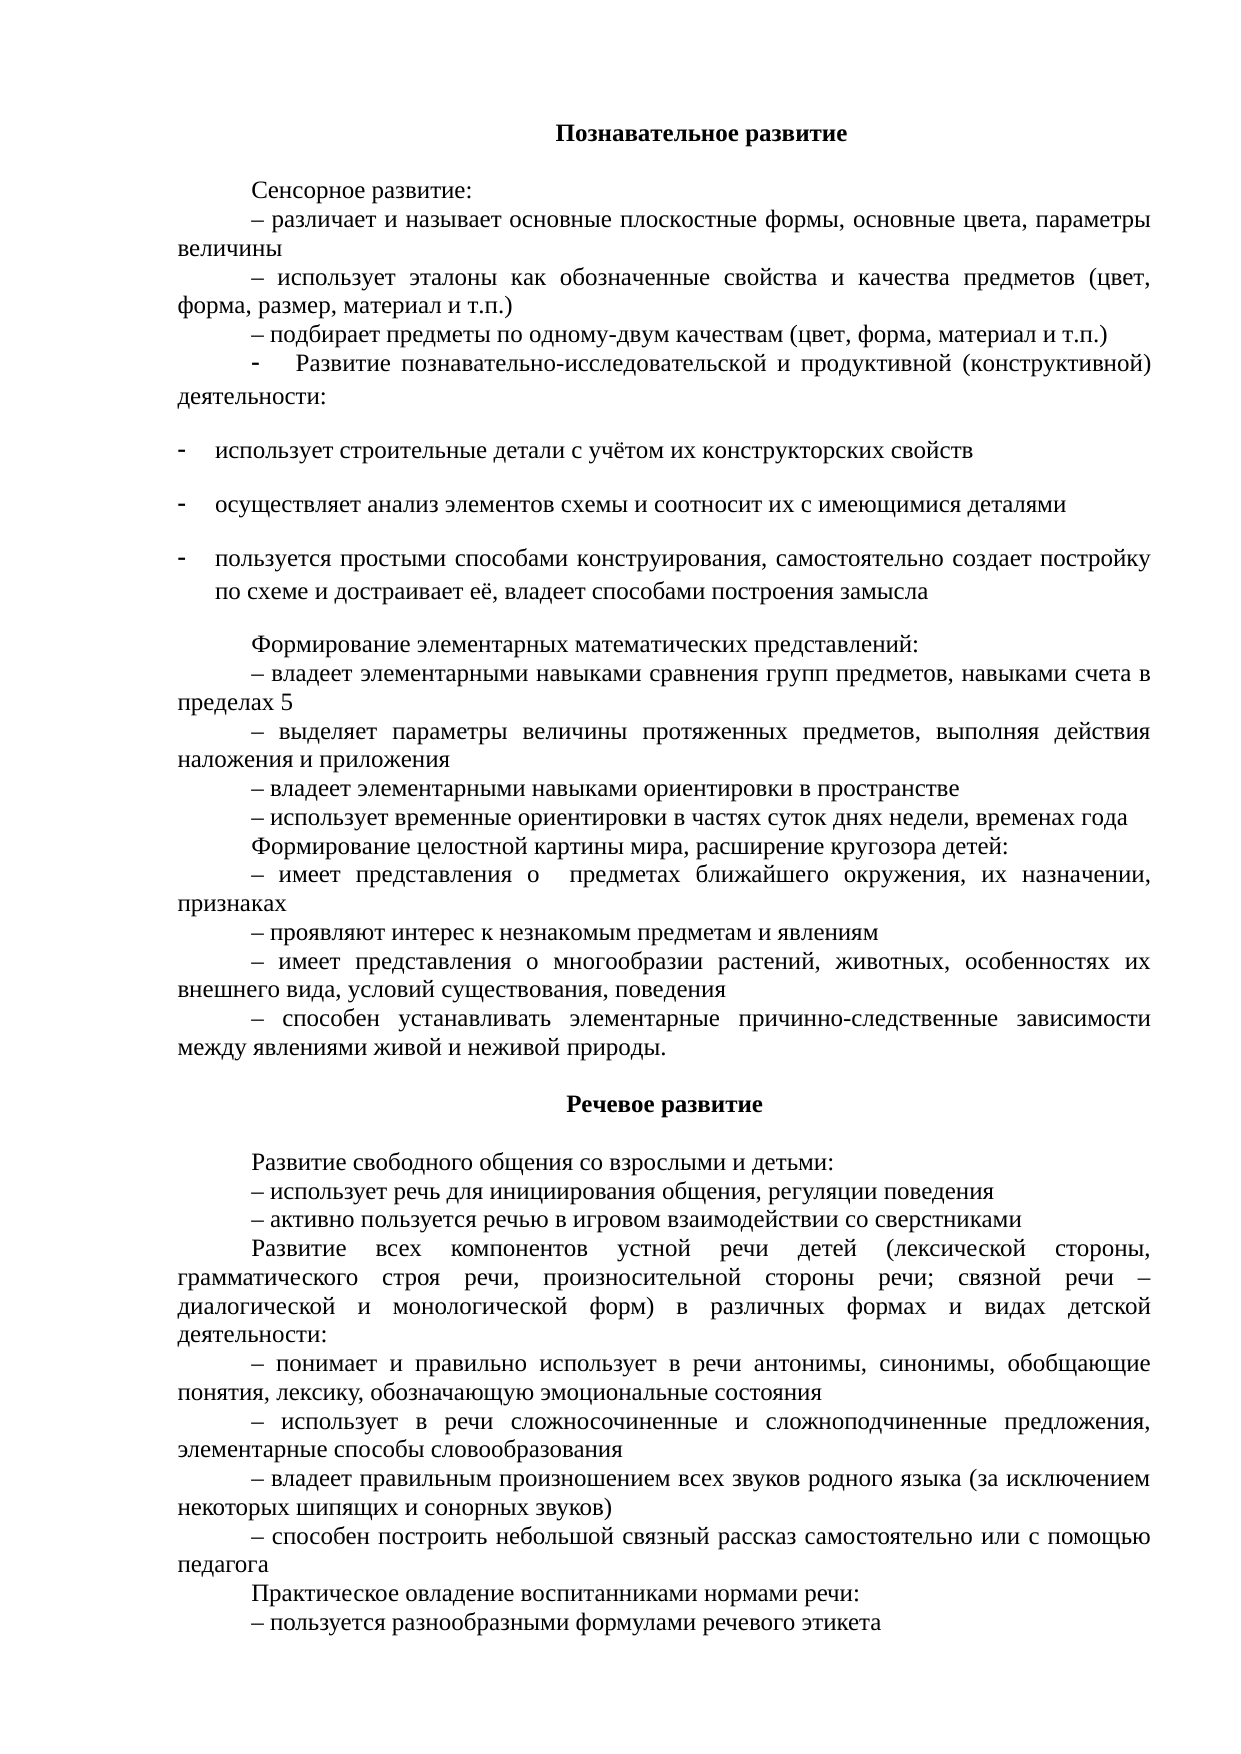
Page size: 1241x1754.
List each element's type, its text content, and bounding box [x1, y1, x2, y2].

list использует строительные детали с учётом их конструкторских свойств [177, 435, 1152, 464]
text Развитие свободного общения со взрослыми и детьми: [177, 1147, 1152, 1176]
text – способен построить небольшой связный рассказ самостоятельно или с помощью педагога [177, 1521, 1152, 1578]
text – активно пользуется речью в игровом взаимодействии со сверстниками [177, 1204, 1152, 1233]
text Познавательное развитие [177, 118, 1152, 147]
list пользуется простыми способами конструирования, самостоятельно создает постройку по схеме и достраивает её, владеет способами построения замысла [177, 543, 1152, 604]
text – выделяет параметры величины протяженных предметов, выполняя действия наложения и приложения [177, 716, 1152, 773]
text – имеет представления о предметах ближайшего окружения, их назначении, признаках [177, 859, 1152, 917]
text Формирование элементарных математических представлений: [177, 629, 1152, 658]
text – владеет правильным произношением всех звуков родного языка (за исключением некоторых шипящих и сонорных звуков) [177, 1463, 1152, 1521]
text Речевое развитие [177, 1089, 1152, 1118]
text Развитие всех компонентов устной речи детей (лексической стороны, грамматического строя речи, произносительной стороны речи; связной речи – диалогической и монологической форм) в различных формах и видах детской деятельности: [177, 1233, 1152, 1348]
text Сенсорное развитие: [177, 176, 1152, 204]
text – способен устанавливать элементарные причинно-следственные зависимости между явлениями живой и неживой природы. [177, 1003, 1152, 1061]
text – различает и называет основные плоскостные формы, основные цвета, параметры величины [177, 204, 1152, 262]
text – использует в речи сложносочиненные и сложноподчиненные предложения, элементарные способы словообразования [177, 1406, 1152, 1463]
list Развитие познавательно-исследовательской и продуктивной (конструктивной) деятельности: [177, 348, 1152, 410]
text Формирование целостной картины мира, расширение кругозора детей: [177, 831, 1152, 859]
text – подбирает предметы по одному-двум качествам (цвет, форма, материал и т.п.) [177, 319, 1152, 348]
text Практическое овладение воспитанниками нормами речи: [177, 1578, 1152, 1607]
list осуществляет анализ элементов схемы и соотносит их с имеющимися деталями [177, 489, 1152, 518]
text – понимает и правильно использует в речи антонимы, синонимы, обобщающие понятия, лексику, обозначающую эмоциональные состояния [177, 1348, 1152, 1406]
text – использует эталоны как обозначенные свойства и качества предметов (цвет, форма, размер, материал и т.п.) [177, 262, 1152, 319]
text – владеет элементарными навыками ориентировки в пространстве [177, 773, 1152, 802]
text – имеет представления о многообразии растений, животных, особенностях их внешнего вида, условий существования, поведения [177, 946, 1152, 1003]
text – пользуется разнообразными формулами речевого этикета [177, 1607, 1152, 1636]
text – использует временные ориентировки в частях суток днях недели, временах года [177, 802, 1152, 831]
text – использует речь для инициирования общения, регуляции поведения [177, 1176, 1152, 1204]
text – проявляют интерес к незнакомым предметам и явлениям [177, 917, 1152, 946]
text – владеет элементарными навыками сравнения групп предметов, навыками счета в пределах 5 [177, 658, 1152, 716]
